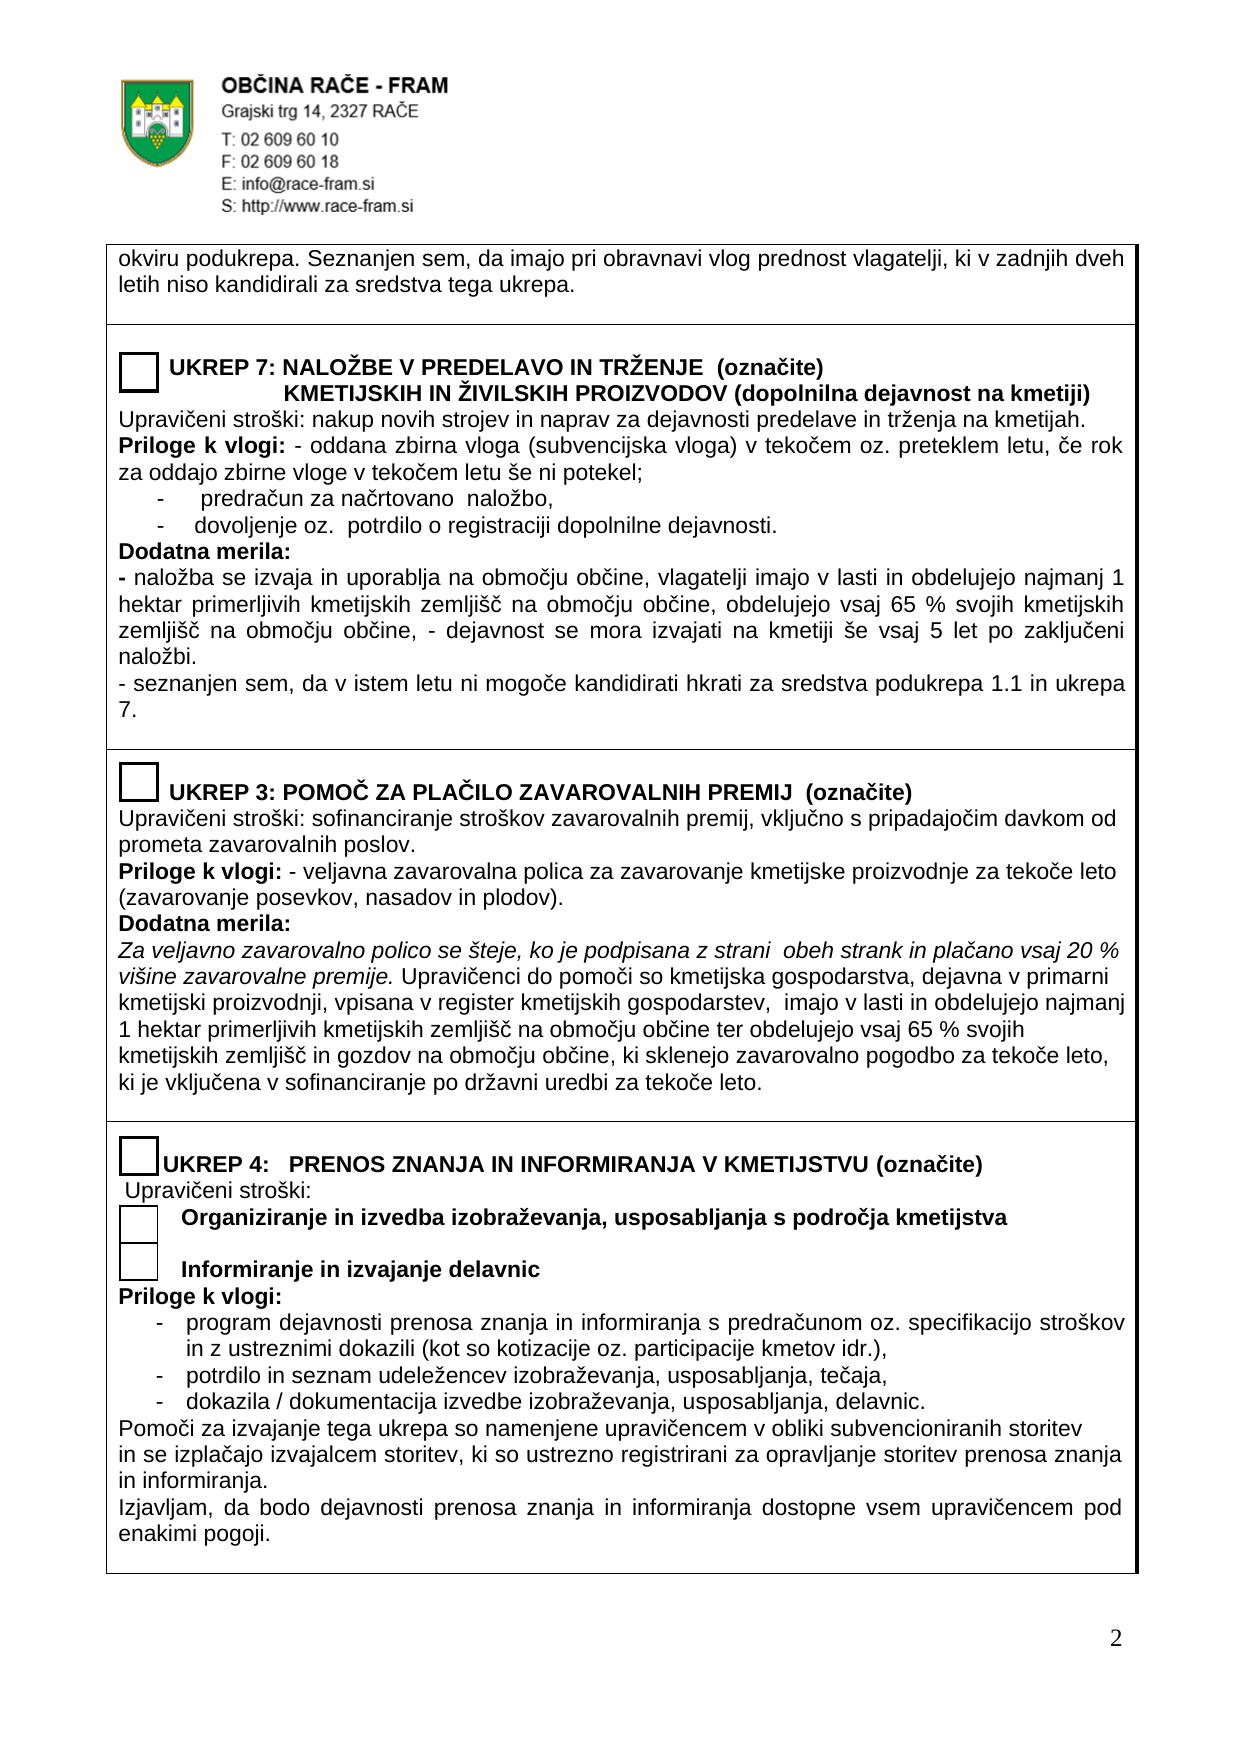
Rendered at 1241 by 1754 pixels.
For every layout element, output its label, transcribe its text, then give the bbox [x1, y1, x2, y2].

table_cell UKREP 7: NALOŽBE V PREDELAVO IN TRŽENJE (označite) KMETIJSKIH IN ŽIVILSKIH PROIZVODOV (dopolnilna dejavnost na kmetiji) Upravičeni stroški: nakup novih strojev in naprav za dejavnosti predelave in trženja na kmetijah. Priloge k vlogi: - oddana zbirna vloga (subvencijska vloga) v tekočem oz. preteklem letu, če rok za oddajo zbirne vloge v tekočem letu še ni potekel; predračun za načrtovano naložbo, dovoljenje oz. potrdilo o registraciji dopolnilne dejavnosti. Dodatna merila: - naložba se izvaja in uporablja na območju občine, vlagatelji imajo v lasti in obdelujejo najmanj 1 hektar primerljivih kmetijskih zemljišč na območju občine, obdelujejo vsaj 65 % svojih kmetijskih zemljišč na območju občine, - dejavnost se mora izvajati na kmetiji še vsaj 5 let po zaključeni naložbi. - seznanjen sem, da v istem letu ni mogoče kandidirati hkrati za sredstva podukrepa 1.1 in ukrepa 7. [107, 325, 1135, 749]
table_cell UKREP 3: POMOČ ZA PLAČILO ZAVAROVALNIH PREMIJ (označite) Upravičeni stroški: sofinanciranje stroškov zavarovalnih premij, vključno s pripadajočim davkom od prometa zavarovalnih poslov. Priloge k vlogi: - veljavna zavarovalna polica za zavarovanje kmetijske proizvodnje za tekoče leto (zavarovanje posevkov, nasadov in plodov). Dodatna merila: Za veljavno zavarovalno polico se šteje, ko je podpisana z strani obeh strank in plačano vsaj 20 % višine zavarovalne premije. Upravičenci do pomoči so kmetijska gospodarstva, dejavna v primarni kmetijski proizvodnji, vpisana v register kmetijskih gospodarstev, imajo v lasti in obdelujejo najmanj 1 hektar primerljivih kmetijskih zemljišč na območju občine ter obdelujejo vsaj 65 % svojih kmetijskih zemljišč in gozdov na območju občine, ki sklenejo zavarovalno pogodbo za tekoče leto, ki je vključena v sofinanciranje po državni uredbi za tekoče leto. [107, 750, 1135, 1121]
table_cell UKREP 4: PRENOS ZNANJA IN INFORMIRANJA V KMETIJSTVU (označite) Upravičeni stroški: Organiziranje in izvedba izobraževanja, usposabljanja s področja kmetijstva Informiranje in izvajanje delavnic Priloge k vlogi: program dejavnosti prenosa znanja in informiranja s predračunom oz. specifikacijo stroškov in z ustreznimi dokazili (kot so kotizacije oz. participacije kmetov idr.), potrdilo in seznam udeležencev izobraževanja, usposabljanja, tečaja, dokazila / dokumentacija izvedbe izobraževanja, usposabljanja, delavnic. Pomoči za izvajanje tega ukrepa so namenjene upravičencem v obliki subvencioniranih storitev in se izplačajo izvajalcem storitev, ki so ustrezno registrirani za opravljanje storitev prenosa znanja in informiranja. Izjavljam, da bodo dejavnosti prenosa znanja in informiranja dostopne vsem upravičencem pod enakimi pogoji. [107, 1122, 1135, 1573]
picture [118, 73, 467, 215]
